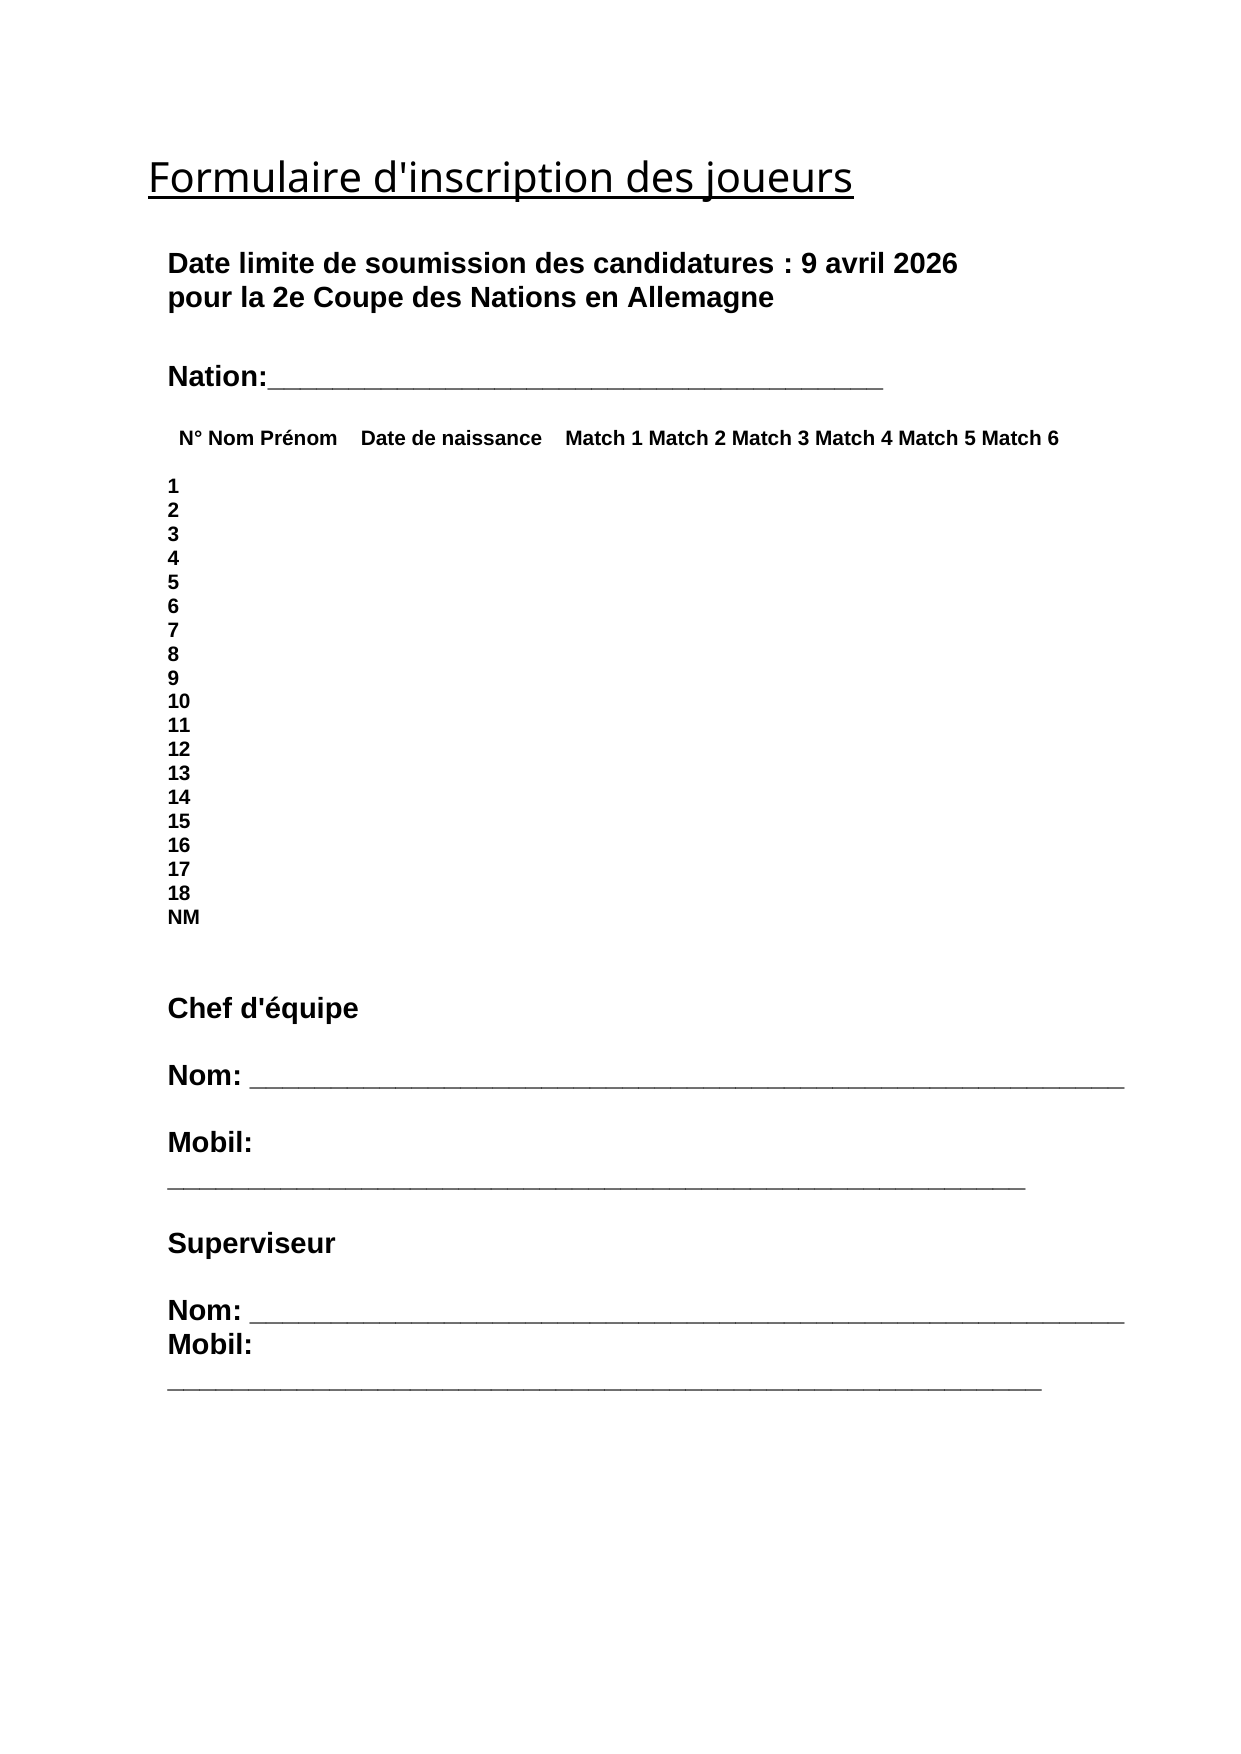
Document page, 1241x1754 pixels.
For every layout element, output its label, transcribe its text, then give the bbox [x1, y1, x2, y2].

table_header Date limite de soumission des candidatures : 9 avril 2026 pour la 2e Coupe des Nations en Allemagne [159, 204, 1136, 350]
table_cell Nation:______________________________________ N° Nom Prénom Date de naissance Match 1 Match 2 Match 3 Match 4 Match 5 Match 6 1 2 3 4 5 6 7 8 9 10 11 12 13 14 15 16 17 18 NM Chef d'équipe Nom: ______________________________________________________ Mobil: _____________________________________________________ Superviseur Nom: ______________________________________________________ Mobil: ______________________________________________________ [159, 350, 1136, 1402]
text Formulaire d'inscription des joueurs [148, 148, 1093, 204]
